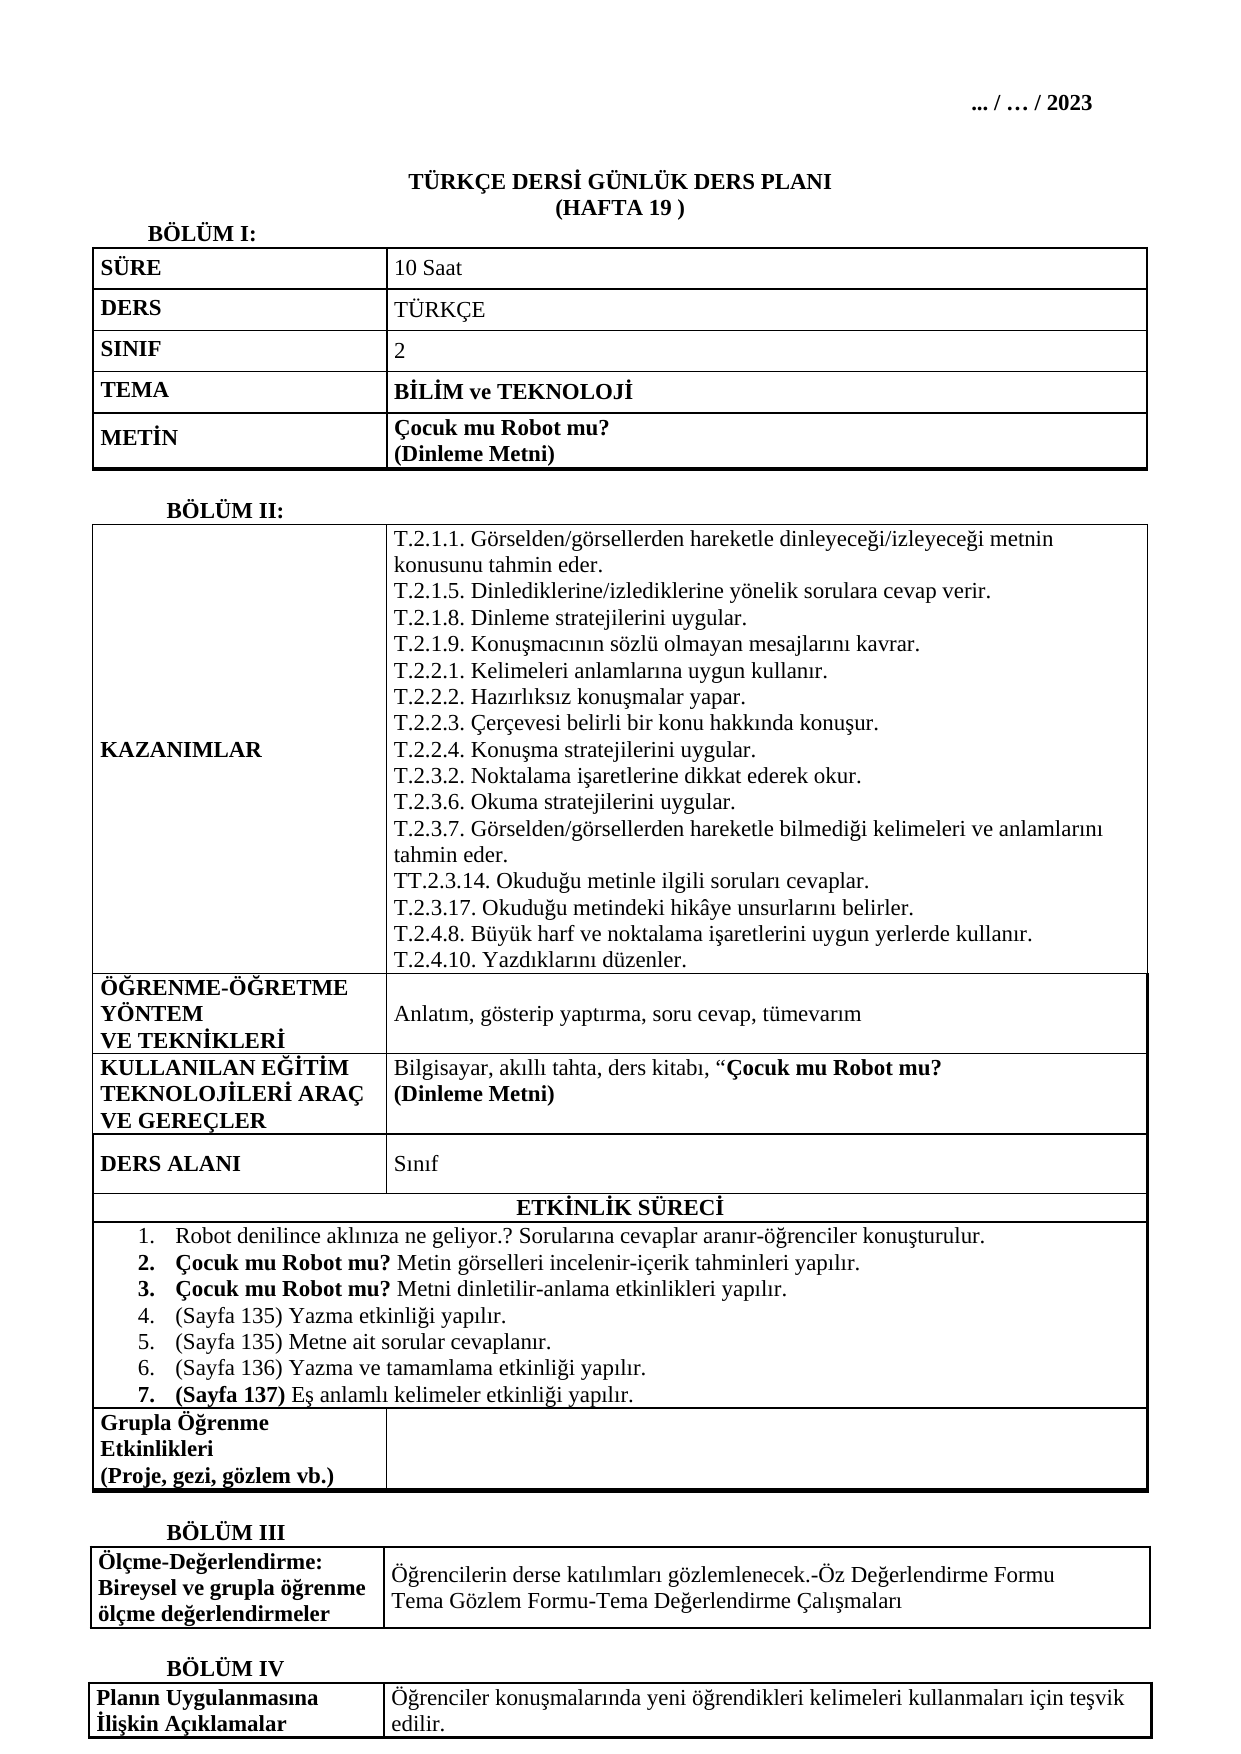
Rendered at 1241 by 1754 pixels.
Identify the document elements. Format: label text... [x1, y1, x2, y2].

table_cell [387, 1409, 1146, 1488]
text BÖLÜM II: [148, 497, 1092, 524]
table_cell Robot denilince aklınıza ne geliyor.? Sorularına cevaplar aranır-öğrenciler konuşturulur. Çocuk mu Robot mu? Metin görselleri incelenir-içerik tahminleri yapılır. Çocuk mu Robot mu? Metni dinletilir-anlama etkinlikleri yapılır. (Sayfa 135) Yazma etkinliği yapılır. (Sayfa 135) Metne ait sorular cevaplanır. (Sayfa 136) Yazma ve tamamlama etkinliği yapılır. (Sayfa 137) Eş anlamlı kelimeler etkinliği yapılır. [94, 1223, 1146, 1407]
table_cell DERS ALANI [94, 1135, 386, 1193]
text (HAFTA 19 ) [148, 194, 1092, 220]
table_cell Grupla Öğrenme Etkinlikleri (Proje, gezi, gözlem vb.) [94, 1409, 386, 1488]
table_header Öğrencilerin derse katılımları gözlemlenecek.-Öz Değerlendirme Formu Tema Gözlem Formu-Tema Değerlendirme Çalışmaları [385, 1548, 1149, 1627]
table_cell BİLİM ve TEKNOLOJİ [388, 372, 1146, 412]
table_cell Bilgisayar, akıllı tahta, ders kitabı, “Çocuk mu Robot mu? (Dinleme Metni) [387, 1054, 1146, 1133]
table_cell TEMA [94, 372, 386, 412]
table_cell 2 [388, 331, 1146, 371]
table_header T.2.1.1. Görselden/görsellerden hareketle dinleyeceği/izleyeceği metnin konusunu tahmin eder. T.2.1.5. Dinlediklerine/izlediklerine yönelik sorulara cevap verir. T.2.1.8. Dinleme stratejilerini uygular. T.2.1.9. Konuşmacının sözlü olmayan mesajlarını kavrar. T.2.2.1. Kelimeleri anlamlarına uygun kullanır. T.2.2.2. Hazırlıksız konuşmalar yapar. T.2.2.3. Çerçevesi belirli bir konu hakkında konuşur. T.2.2.4. Konuşma stratejilerini uygular. T.2.3.2. Noktalama işaretlerine dikkat ederek okur. T.2.3.6. Okuma stratejilerini uygular. T.2.3.7. Görselden/görsellerden hareketle bilmediği kelimeleri ve anlamlarını tahmin eder. TT.2.3.14. Okuduğu metinle ilgili soruları cevaplar. T.2.3.17. Okuduğu metindeki hikâye unsurlarını belirler. T.2.4.8. Büyük harf ve noktalama işaretlerini uygun yerlerde kullanır. T.2.4.10. Yazdıklarını düzenler. [387, 525, 1147, 973]
table_cell ETKİNLİK SÜRECİ [94, 1194, 1146, 1221]
table_cell Çocuk mu Robot mu? (Dinleme Metni) [388, 414, 1146, 466]
table_cell Anlatım, gösterip yaptırma, soru cevap, tümevarım [387, 974, 1146, 1053]
table_cell TÜRKÇE [388, 290, 1146, 329]
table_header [385, 1684, 1150, 1736]
subtitle BÖLÜM III [148, 1519, 1092, 1546]
table_header Ölçme-Değerlendirme: Bireysel ve grupla öğrenme ölçme değerlendirmeler [92, 1548, 383, 1627]
table_cell METİN [94, 414, 386, 466]
text ... / … / 2023 [148, 89, 1092, 115]
table_header KAZANIMLAR [93, 525, 386, 973]
table_cell KULLANILAN EĞİTİM TEKNOLOJİLERİ ARAÇ VE GEREÇLER [93, 1054, 386, 1133]
text BÖLÜM I: [148, 220, 1092, 247]
table_header 10 Saat [388, 249, 1146, 288]
text TÜRKÇE DERSİ GÜNLÜK DERS PLANI [148, 168, 1092, 194]
table_cell Sınıf [387, 1135, 1146, 1193]
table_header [90, 1684, 383, 1736]
table_cell SINIF [94, 331, 386, 371]
table_header SÜRE [94, 249, 386, 288]
subtitle BÖLÜM IV [148, 1655, 1092, 1682]
table_cell ÖĞRENME-ÖĞRETME YÖNTEM VE TEKNİKLERİ [93, 974, 386, 1053]
table_cell DERS [94, 290, 386, 329]
